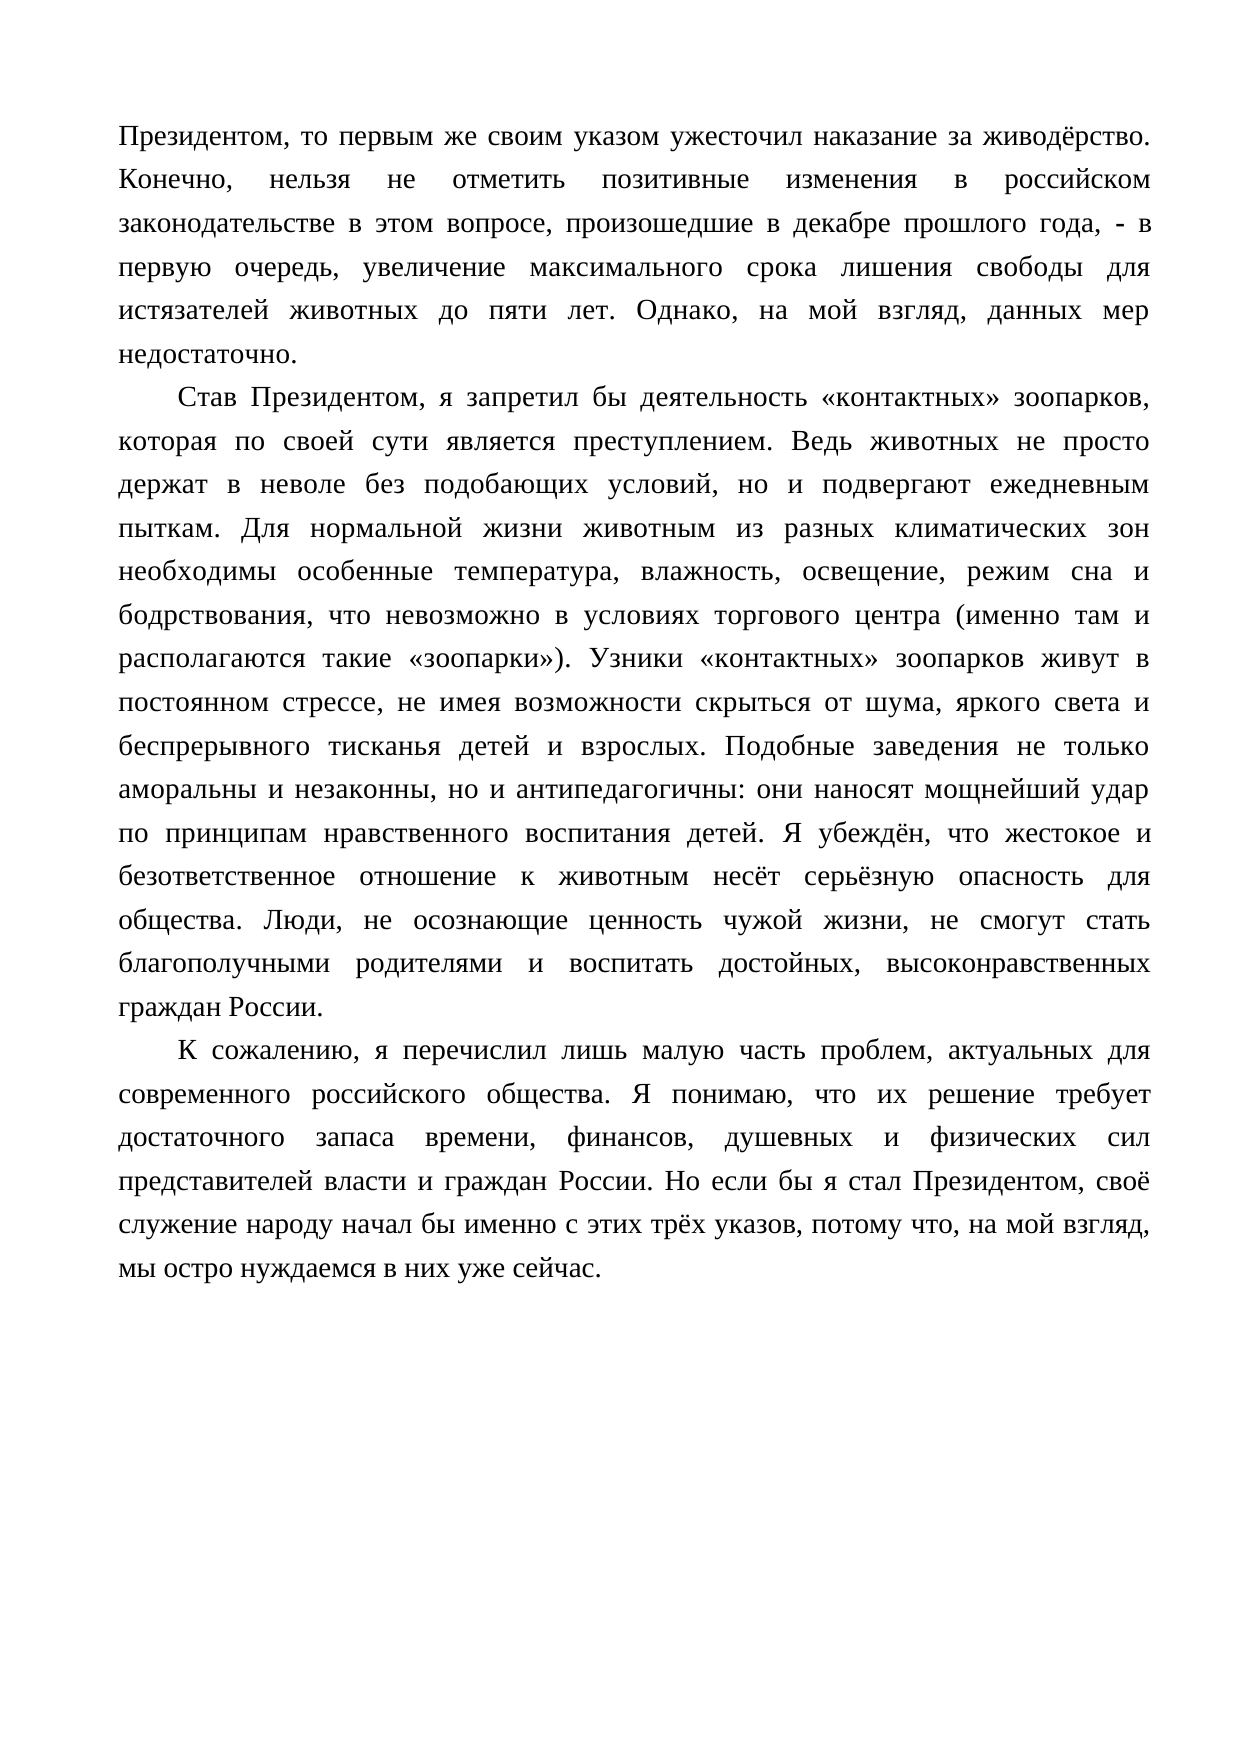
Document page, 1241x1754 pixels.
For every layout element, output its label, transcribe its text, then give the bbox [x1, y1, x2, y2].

text К сожалению, я перечислил лишь малую часть проблем, актуальных для современного российского общества. Я понимаю, что их решение требует достаточного запаса времени, финансов, душевных и физических сил представителей власти и граждан России. Но если бы я стал Президентом, своё служение народу начал бы именно с этих трёх указов, потому что, на мой взгляд, мы остро нуждаемся в них уже сейчас. [118, 1032, 1152, 1284]
text Став Президентом, я запретил бы деятельность «контактных» зоопарков, которая по своей сути является преступлением. Ведь животных не просто держат в неволе без подобающих условий, но и подвергают ежедневным пыткам. Для нормальной жизни животным из разных климатических зон необходимы особенные температура, влажность, освещение, режим сна и бодрствования, что невозможно в условиях торгового центра (именно там и располагаются такие «зоопарки»). Узники «контактных» зоопарков живут в постоянном стрессе, не имея возможности скрыться от шума, яркого света и беспрерывного тисканья детей и взрослых. Подобные заведения не только аморальны и незаконны, но и антипедагогичны: они наносят мощнейший удар по принципам нравственного воспитания детей. Я убеждён, что жестокое и безответственное отношение к животным несёт серьёзную опасность для общества. Люди, не осознающие ценность чужой жизни, не смогут стать благополучными родителями и воспитать достойных, высоконравственных граждан России. [118, 379, 1152, 1022]
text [118, 118, 1152, 369]
